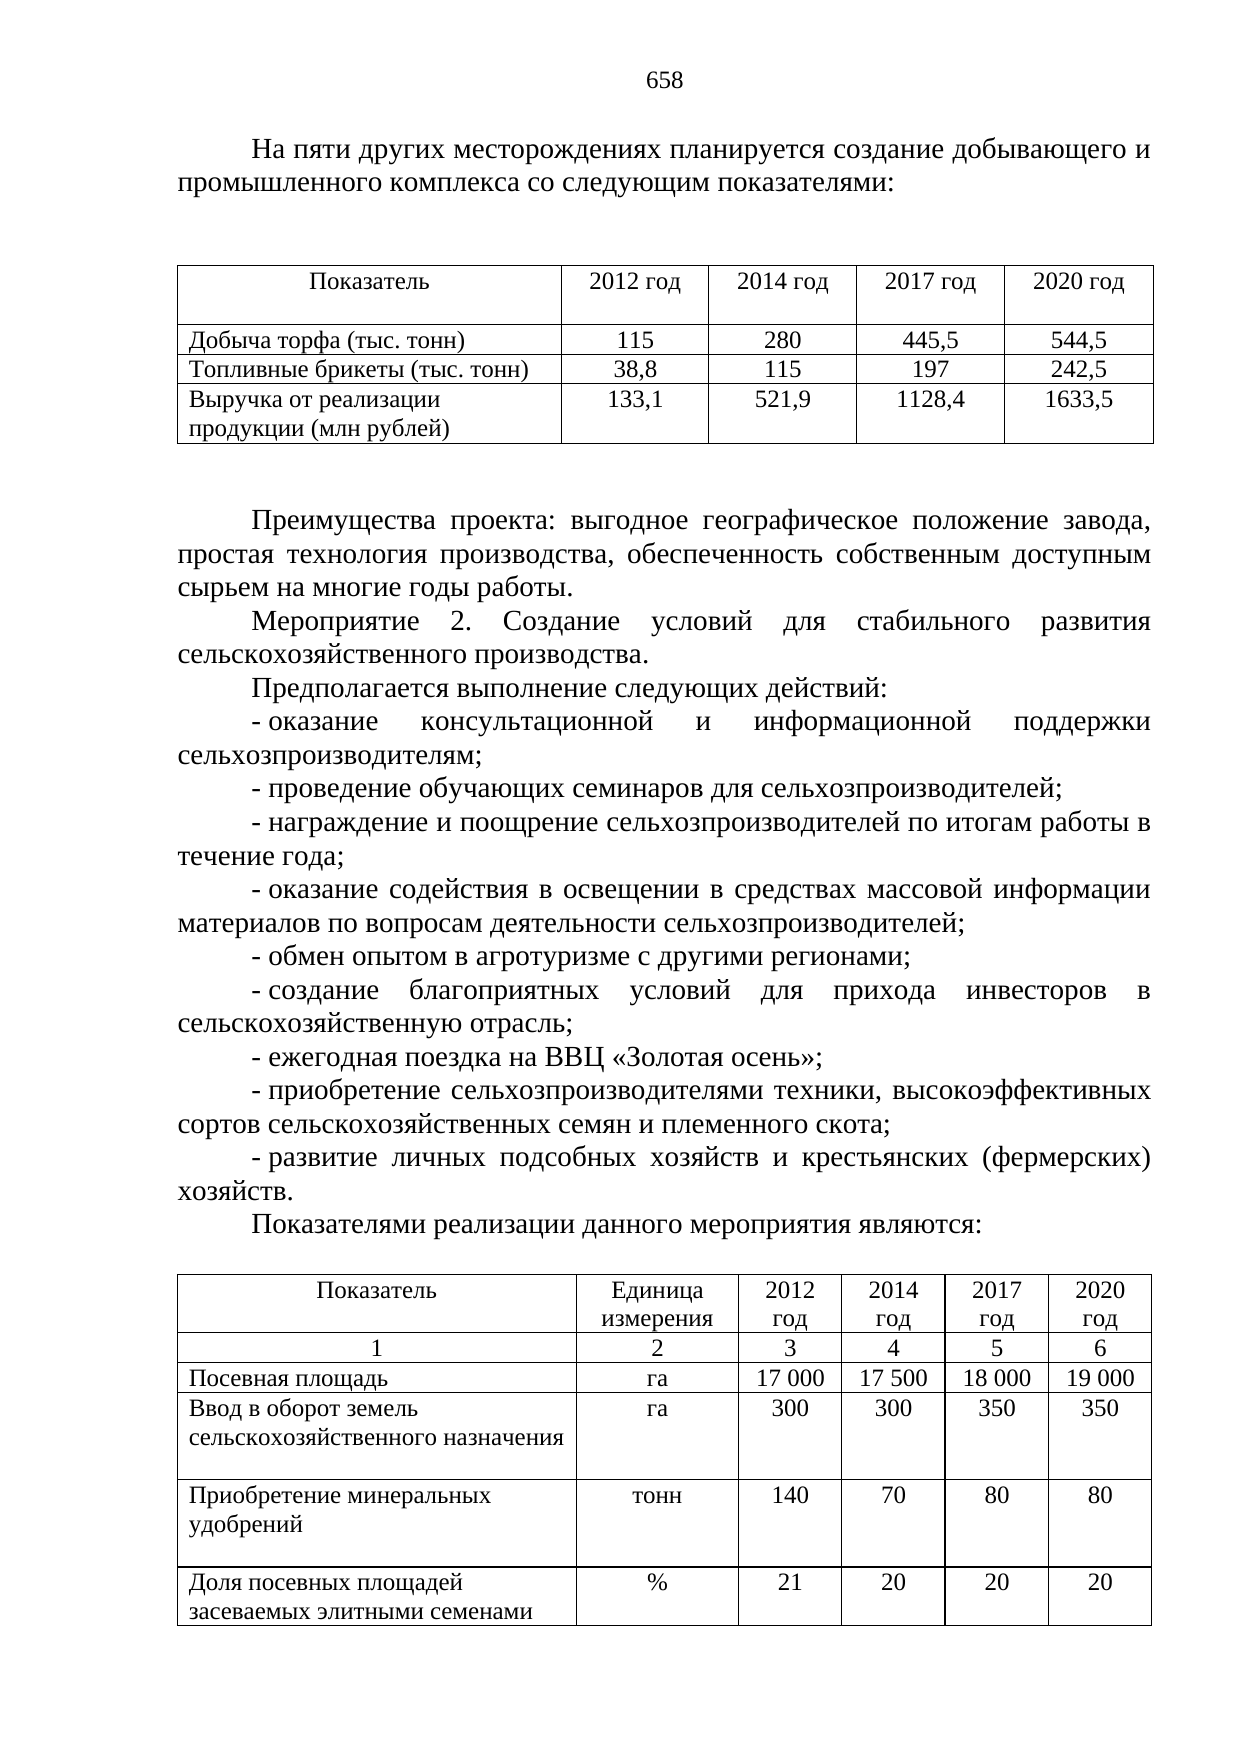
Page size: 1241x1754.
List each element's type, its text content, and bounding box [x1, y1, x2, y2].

table_cell 17 500 [842, 1363, 944, 1392]
table_cell 18 000 [946, 1363, 1048, 1392]
text - награждение и поощрение сельхозпроизводителей по итогам работы в течение года; [177, 804, 1152, 871]
table_cell 80 [946, 1480, 1048, 1566]
table_cell 1128,4 [857, 384, 1004, 443]
table_cell 350 [946, 1393, 1048, 1479]
table_cell 300 [739, 1393, 841, 1479]
table_cell 350 [1049, 1393, 1151, 1479]
table_cell Приобретение минеральных удобрений [178, 1480, 576, 1566]
text Предполагается выполнение следующих действий: [177, 670, 1152, 703]
text - развитие личных подсобных хозяйств и крестьянских (фермерских) хозяйств. [177, 1139, 1152, 1207]
table_cell га [577, 1363, 738, 1392]
table_cell га [577, 1393, 738, 1479]
table_header 2017 год [946, 1275, 1048, 1332]
table_header 2014 год [709, 266, 856, 324]
table_cell 197 [857, 355, 1004, 383]
table_cell 544,5 [1005, 325, 1153, 353]
table_cell 242,5 [1005, 355, 1153, 383]
table_cell 2 [577, 1333, 738, 1362]
table_cell 521,9 [709, 384, 856, 443]
table_header 2020 год [1005, 266, 1153, 324]
text - ежегодная поездка на ВВЦ «Золотая осень»; [177, 1039, 1152, 1072]
table_cell 115 [562, 325, 708, 353]
table_header 2012 год [739, 1275, 841, 1332]
table_cell 4 [842, 1333, 944, 1362]
table_cell 17 000 [739, 1363, 841, 1392]
table_cell Посевная площадь [178, 1363, 576, 1392]
text - обмен опытом в агротуризме с другими регионами; [177, 938, 1152, 972]
text - приобретение сельхозпроизводителями техники, высокоэффективных сортов сельскохозяйственных семян и племенного скота; [177, 1072, 1152, 1139]
text На пяти других месторождениях планируется создание добывающего и промышленного комплекса со следующим показателями: [177, 131, 1152, 198]
table_cell Выручка от реализации продукции (млн рублей) [178, 384, 561, 443]
table_cell 38,8 [562, 355, 708, 383]
table_cell Доля посевных площадей засеваемых элитными семенами [178, 1568, 576, 1625]
table_cell 280 [709, 325, 856, 353]
table_cell тонн [577, 1480, 738, 1566]
table_cell % [577, 1568, 738, 1625]
table_cell Добыча торфа (тыс. тонн) [178, 325, 561, 353]
text Преимущества проекта: выгодное географическое положение завода, простая технология производства, обеспеченность собственным доступным сырьем на многие годы работы. [177, 502, 1152, 603]
table_cell 140 [739, 1480, 841, 1566]
table_header 2014 год [842, 1275, 944, 1332]
table_cell 80 [1049, 1480, 1151, 1566]
text Мероприятие 2. Создание условий для стабильного развития сельскохозяйственного производства. [177, 603, 1152, 670]
table_cell 20 [946, 1568, 1048, 1625]
table_cell 6 [1049, 1333, 1151, 1362]
table_header 2012 год [562, 266, 708, 324]
table_cell 20 [842, 1568, 944, 1625]
text Показателями реализации данного мероприятия являются: [177, 1207, 1152, 1240]
table_cell Топливные брикеты (тыс. тонн) [178, 355, 561, 383]
table_cell 19 000 [1049, 1363, 1151, 1392]
table_header Показатель [178, 1275, 576, 1332]
text - проведение обучающих семинаров для сельхозпроизводителей; [177, 771, 1152, 804]
table_cell Ввод в оборот земель сельскохозяйственного назначения [178, 1393, 576, 1479]
table_cell 1633,5 [1005, 384, 1153, 443]
text - оказание консультационной и информационной поддержки сельхозпроизводителям; [177, 703, 1152, 771]
table_cell 5 [946, 1333, 1048, 1362]
table_cell 133,1 [562, 384, 708, 443]
table_cell 70 [842, 1480, 944, 1566]
table_cell 3 [739, 1333, 841, 1362]
table_cell 115 [709, 355, 856, 383]
text - оказание содействия в освещении в средствах массовой информации материалов по вопросам деятельности сельхозпроизводителей; [177, 871, 1152, 938]
table_header 2020 год [1049, 1275, 1151, 1332]
table_header Единица измерения [577, 1275, 738, 1332]
table_header 2017 год [857, 266, 1004, 324]
table_cell 21 [739, 1568, 841, 1625]
table_cell 300 [842, 1393, 944, 1479]
table_header Показатель [178, 266, 561, 324]
text - создание благоприятных условий для прихода инвесторов в сельскохозяйственную отрасль; [177, 972, 1152, 1039]
table_cell 1 [178, 1333, 576, 1362]
table_cell 445,5 [857, 325, 1004, 353]
table_cell 20 [1049, 1568, 1151, 1625]
